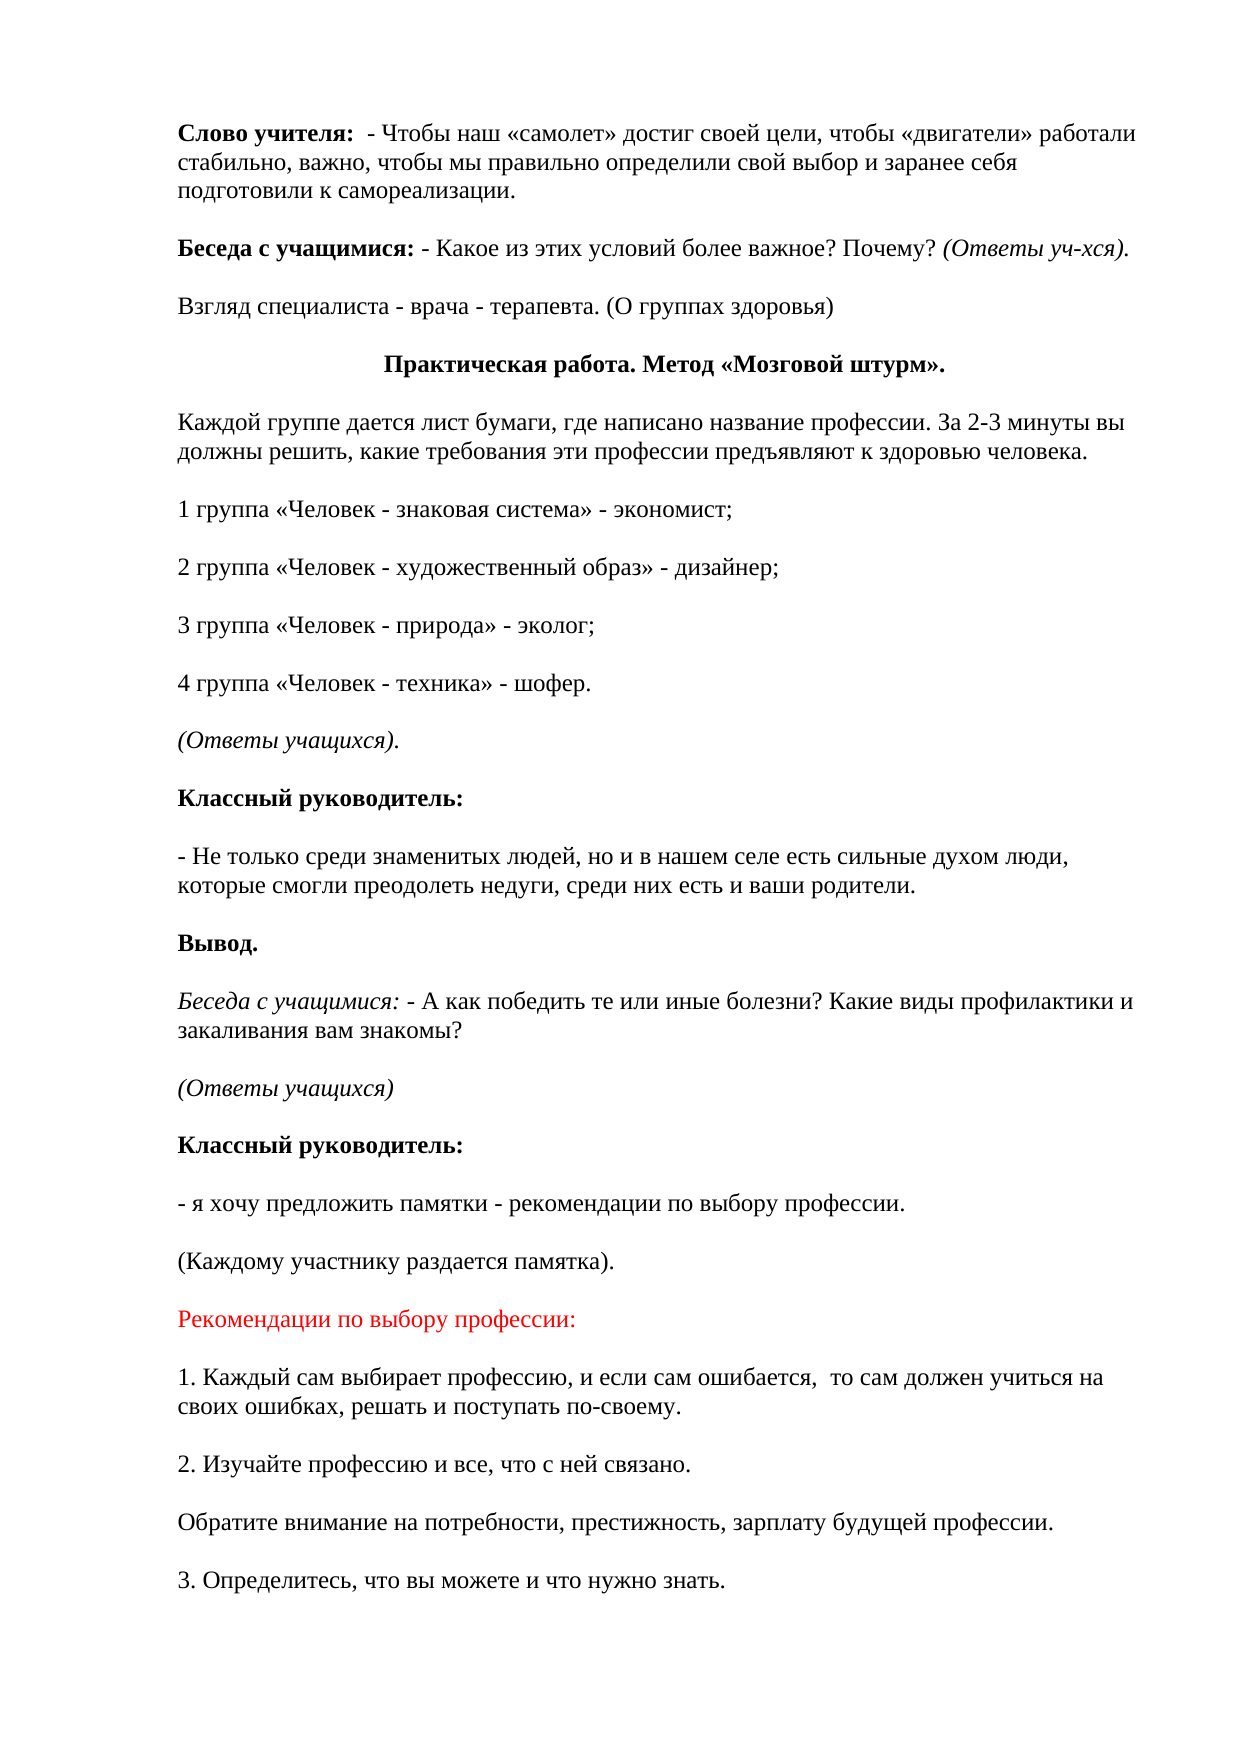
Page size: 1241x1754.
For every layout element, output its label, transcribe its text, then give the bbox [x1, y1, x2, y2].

text 3 группа «Человек - природа» - эколог; [177, 610, 1152, 638]
text Практическая работа. Метод «Мозговой штурм». [177, 349, 1152, 378]
text 2. Изучайте профессию и все, что с ней связано. [177, 1449, 1152, 1478]
text 4 группа «Человек - техника» - шофер. [177, 668, 1152, 696]
text - я хочу предложить памятки - рекомендации по выбору профессии. [177, 1188, 1152, 1217]
text Беседа с учащимися: - Какое из этих условий более важное? Почему? (Ответы уч-хся). [177, 233, 1152, 262]
text (Ответы учащихся). [177, 726, 1152, 754]
text Слово учителя: - Чтобы наш «самолет» достиг своей цели, чтобы «двигатели» работали стабильно, важно, чтобы мы правильно определили свой выбор и заранее себя подготовили к самореализации. [177, 118, 1152, 204]
text Обратите внимание на потребности, престижность, зарплату будущей профессии. [177, 1507, 1152, 1536]
text Беседа с учащимися: - А как победить те или иные болезни? Какие виды профилактики и закаливания вам знакомы? [177, 986, 1152, 1043]
text - Не только среди знаменитых людей, но и в нашем селе есть сильные духом люди, которые смогли преодолеть недуги, среди них есть и ваши родители. [177, 841, 1152, 899]
text Вывод. [177, 928, 1152, 957]
text 1. Каждый сам выбирает профессию, и если сам ошибается, то сам должен учиться на своих ошибках, решать и поступать по-своему. [177, 1362, 1152, 1420]
text 3. Определитесь, что вы можете и что нужно знать. [177, 1565, 1152, 1593]
text Рекомендации по выбору профессии: [177, 1304, 1152, 1333]
text 2 группа «Человек - художественный образ» - дизайнер; [177, 552, 1152, 581]
text Классный руководитель: [177, 783, 1152, 812]
text Классный руководитель: [177, 1131, 1152, 1159]
text Каждой группе дается лист бумаги, где написано название профессии. За 2-3 минуты вы должны решить, какие требования эти профессии предъявляют к здоровью человека. [177, 407, 1152, 465]
text (Ответы учащихся) [177, 1073, 1152, 1101]
text (Каждому участнику раздается памятка). [177, 1246, 1152, 1275]
text Взгляд специалиста - врача - терапевта. (О группах здоровья) [177, 291, 1152, 320]
text 1 группа «Человек - знаковая система» - экономист; [177, 494, 1152, 523]
